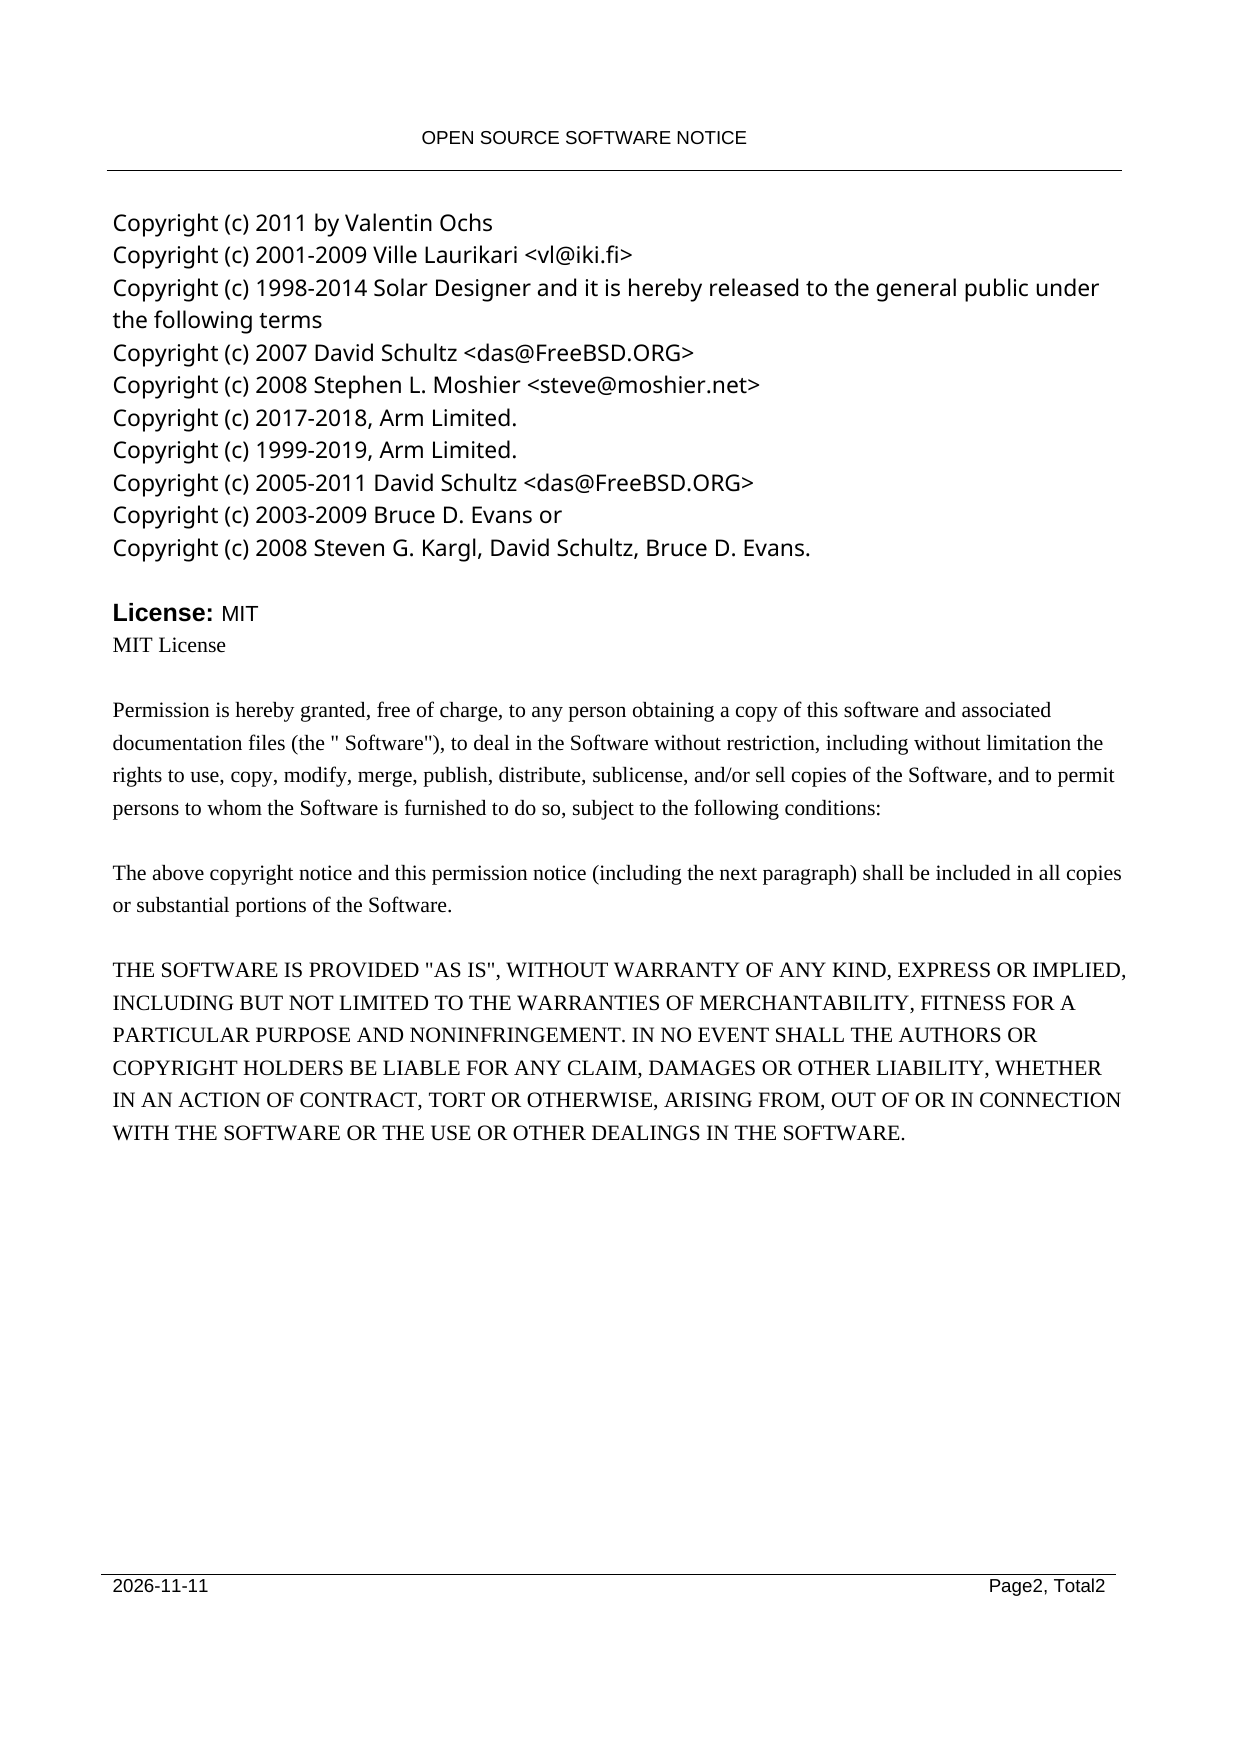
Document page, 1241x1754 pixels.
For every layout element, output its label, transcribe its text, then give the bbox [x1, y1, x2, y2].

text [112, 206, 1128, 596]
text MIT License Permission is hereby granted, free of charge, to any person obtaining a copy of this software and associated documentation files (the " Software"), to deal in the Software without restriction, including without limitation the rights to use, copy, modify, merge, publish, distribute, sublicense, and/or sell copies of the Software, and to permit persons to whom the Software is furnished to do so, subject to the following conditions: The above copyright notice and this permission notice (including the next paragraph) shall be included in all copies or substantial portions of the Software. THE SOFTWARE IS PROVIDED "AS IS", WITHOUT WARRANTY OF ANY KIND, EXPRESS OR IMPLIED, INCLUDING BUT NOT LIMITED TO THE WARRANTIES OF MERCHANTABILITY, FITNESS FOR A PARTICULAR PURPOSE AND NONINFRINGEMENT. IN NO EVENT SHALL THE AUTHORS OR COPYRIGHT HOLDERS BE LIABLE FOR ANY CLAIM, DAMAGES OR OTHER LIABILITY, WHETHER IN AN ACTION OF CONTRACT, TORT OR OTHERWISE, ARISING FROM, OUT OF OR IN CONNECTION WITH THE SOFTWARE OR THE USE OR OTHER DEALINGS IN THE SOFTWARE. [112, 629, 1128, 1181]
text License: MIT [112, 596, 1128, 629]
